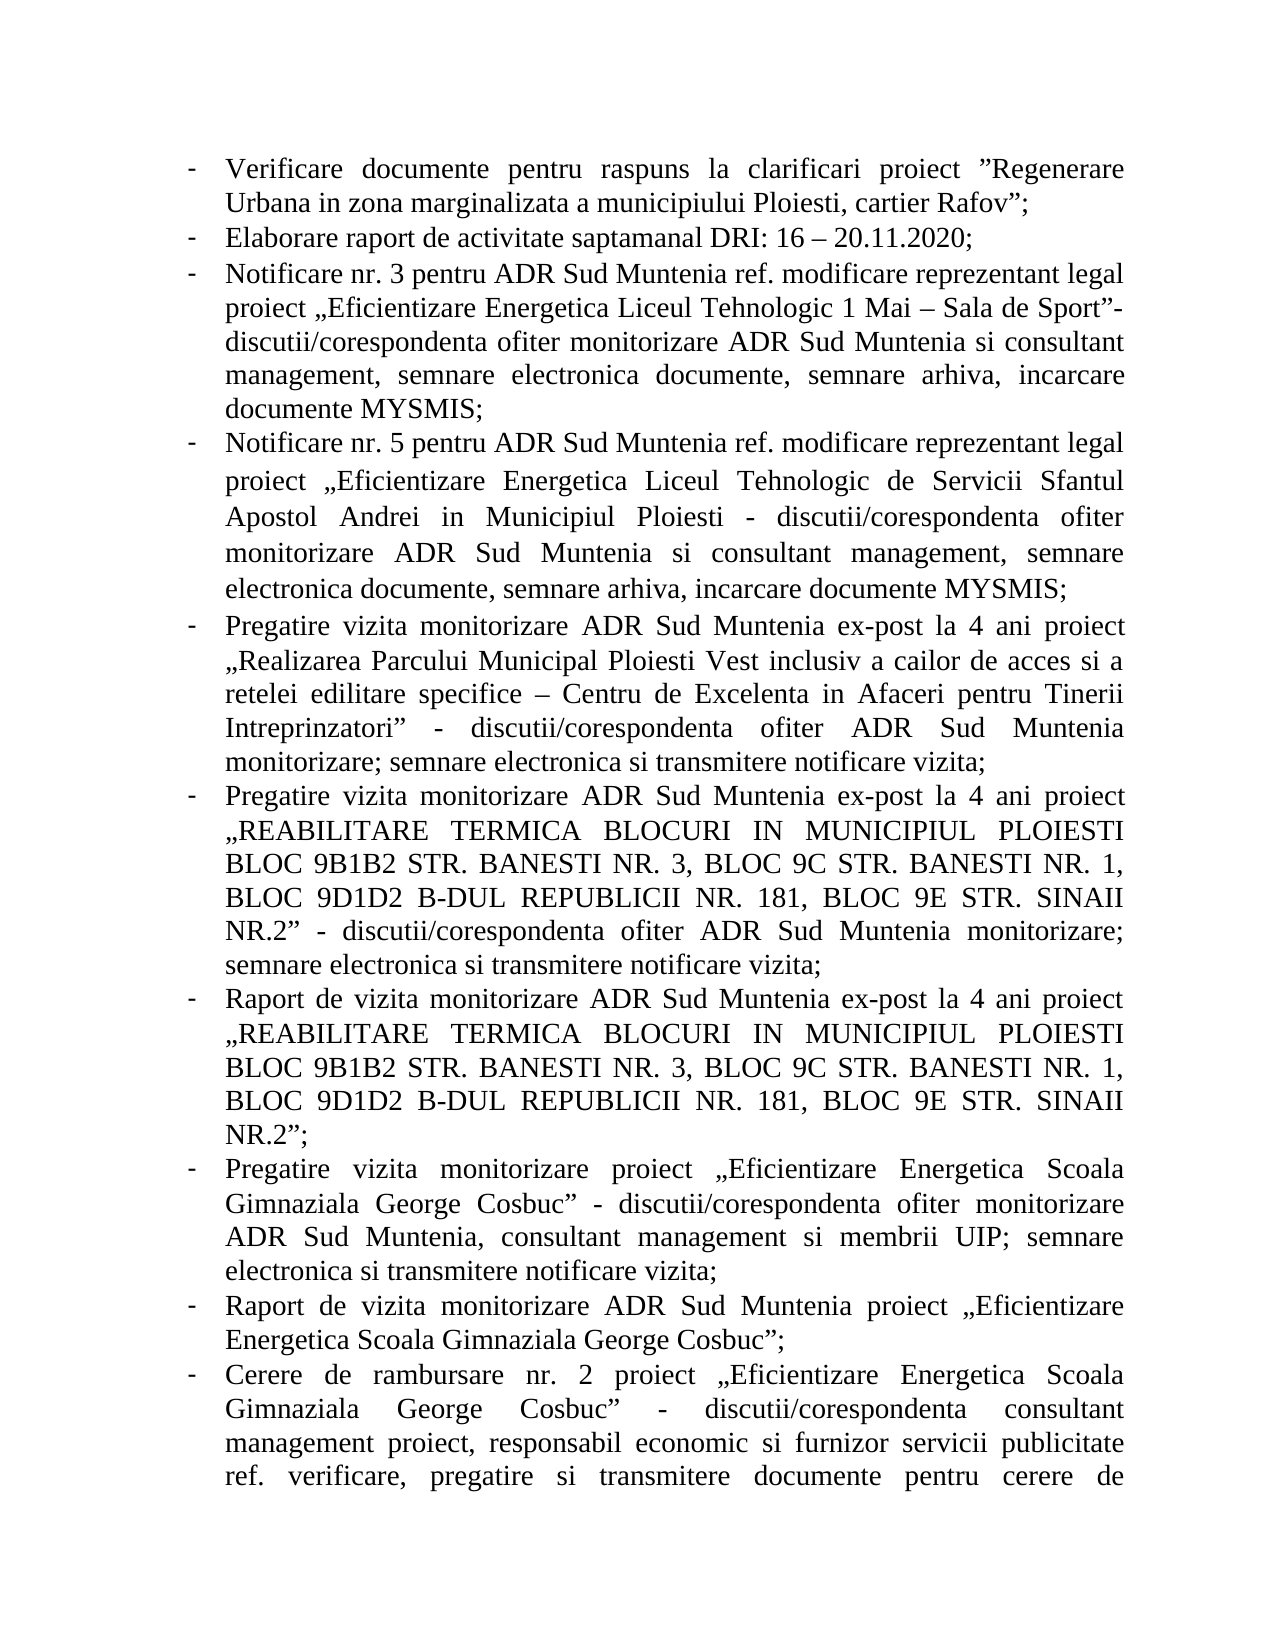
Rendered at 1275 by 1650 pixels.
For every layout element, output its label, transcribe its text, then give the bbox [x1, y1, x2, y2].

list Raport de vizita monitorizare ADR Sud Muntenia proiect „Eficientizare Energetica Scoala Gimnaziala George Cosbuc”; [187, 1287, 1125, 1356]
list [187, 1356, 1125, 1492]
list Notificare nr. 3 pentru ADR Sud Muntenia ref. modificare reprezentant legal proiect „Eficientizare Energetica Liceul Tehnologic 1 Mai – Sala de Sport”- discutii/corespondenta ofiter monitorizare ADR Sud Muntenia si consultant management, semnare electronica documente, semnare arhiva, incarcare documente MYSMIS; [187, 255, 1125, 424]
list Notificare nr. 5 pentru ADR Sud Muntenia ref. modificare reprezentant legal proiect „Eficientizare Energetica Liceul Tehnologic de Servicii Sfantul Apostol Andrei in Municipiul Ploiesti - discutii/corespondenta ofiter monitorizare ADR Sud Muntenia si consultant management, semnare electronica documente, semnare arhiva, incarcare documente MYSMIS; [187, 424, 1125, 605]
list Pregatire vizita monitorizare ADR Sud Muntenia ex-post la 4 ani proiect „Realizarea Parcului Municipal Ploiesti Vest inclusiv a cailor de acces si a retelei edilitare specifice – Centru de Excelenta in Afaceri pentru Tinerii Intreprinzatori” - discutii/corespondenta ofiter ADR Sud Muntenia monitorizare; semnare electronica si transmitere notificare vizita; [187, 607, 1125, 777]
list Elaborare raport de activitate saptamanal DRI: 16 – 20.11.2020; [187, 219, 1125, 255]
list Pregatire vizita monitorizare proiect „Eficientizare Energetica Scoala Gimnaziala George Cosbuc” - discutii/corespondenta ofiter monitorizare ADR Sud Muntenia, consultant management si membrii UIP; semnare electronica si transmitere notificare vizita; [187, 1150, 1125, 1287]
list Verificare documente pentru raspuns la clarificari proiect ”Regenerare Urbana in zona marginalizata a municipiului Ploiesti, cartier Rafov”; [187, 150, 1125, 219]
list Raport de vizita monitorizare ADR Sud Muntenia ex-post la 4 ani proiect „REABILITARE TERMICA BLOCURI IN MUNICIPIUL PLOIESTI BLOC 9B1B2 STR. BANESTI NR. 3, BLOC 9C STR. BANESTI NR. 1, BLOC 9D1D2 B-DUL REPUBLICII NR. 181, BLOC 9E STR. SINAII NR.2”; [187, 981, 1125, 1150]
list Pregatire vizita monitorizare ADR Sud Muntenia ex-post la 4 ani proiect „REABILITARE TERMICA BLOCURI IN MUNICIPIUL PLOIESTI BLOC 9B1B2 STR. BANESTI NR. 3, BLOC 9C STR. BANESTI NR. 1, BLOC 9D1D2 B-DUL REPUBLICII NR. 181, BLOC 9E STR. SINAII NR.2” - discutii/corespondenta ofiter ADR Sud Muntenia monitorizare; semnare electronica si transmitere notificare vizita; [187, 777, 1125, 981]
